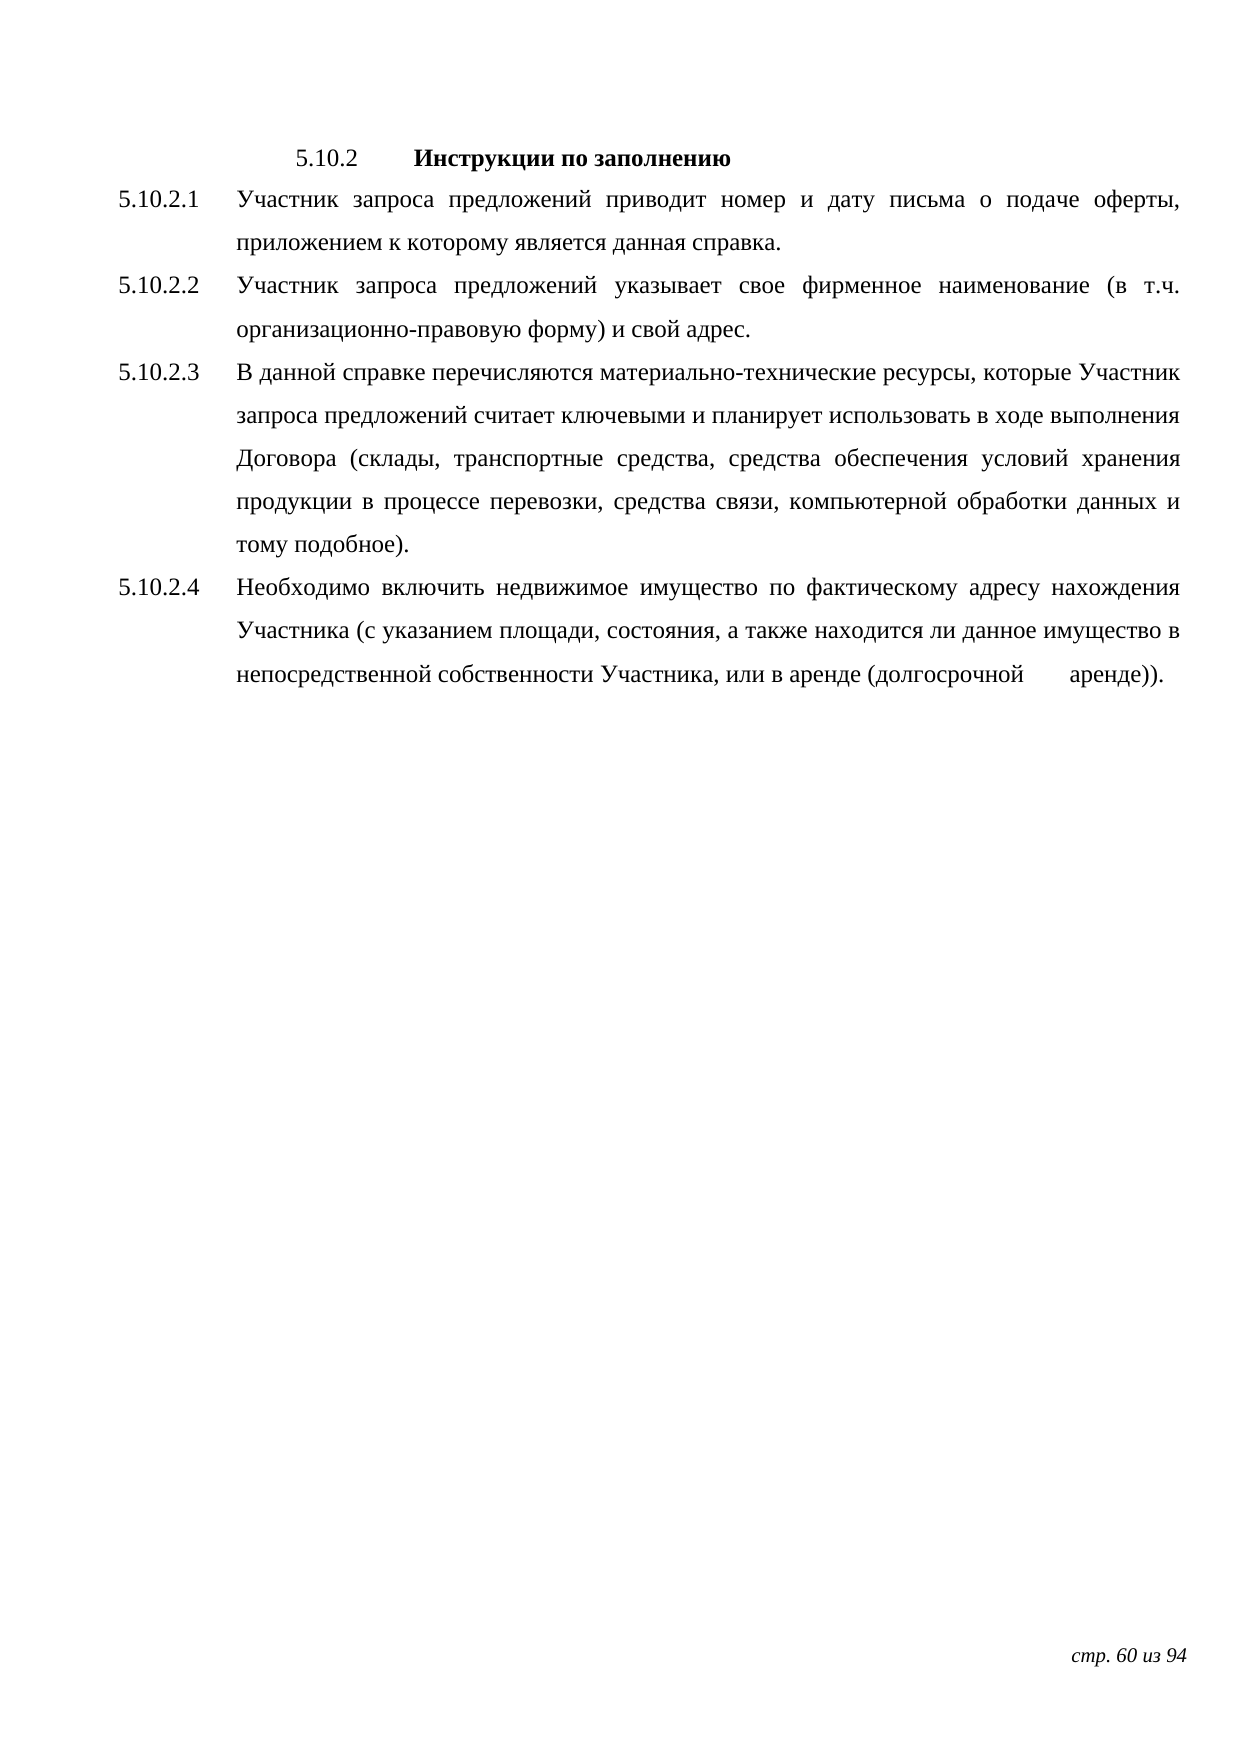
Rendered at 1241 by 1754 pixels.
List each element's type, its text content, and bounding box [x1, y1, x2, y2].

text Участник запроса предложений приводит номер и дату письма о подаче оферты, приложением к которому является данная справка. [118, 184, 1181, 256]
text Необходимо включить недвижимое имущество по фактическому адресу нахождения Участника (с указанием площади, состояния, а также находится ли данное имущество в непосредственной собственности Участника, или в аренде (долгосрочной аренде)). [118, 572, 1181, 687]
text Участник запроса предложений указывает свое фирменное наименование (в т.ч. организационно-правовую форму) и свой адрес. [118, 271, 1181, 342]
text Инструкции по заполнению [236, 143, 1181, 172]
text В данной справке перечисляются материально-технические ресурсы, которые Участник запроса предложений считает ключевыми и планирует использовать в ходе выполнения Договора (склады, транспортные средства, средства обеспечения условий хранения продукции в процессе перевозки, средства связи, компьютерной обработки данных и тому подобное). [118, 357, 1181, 558]
